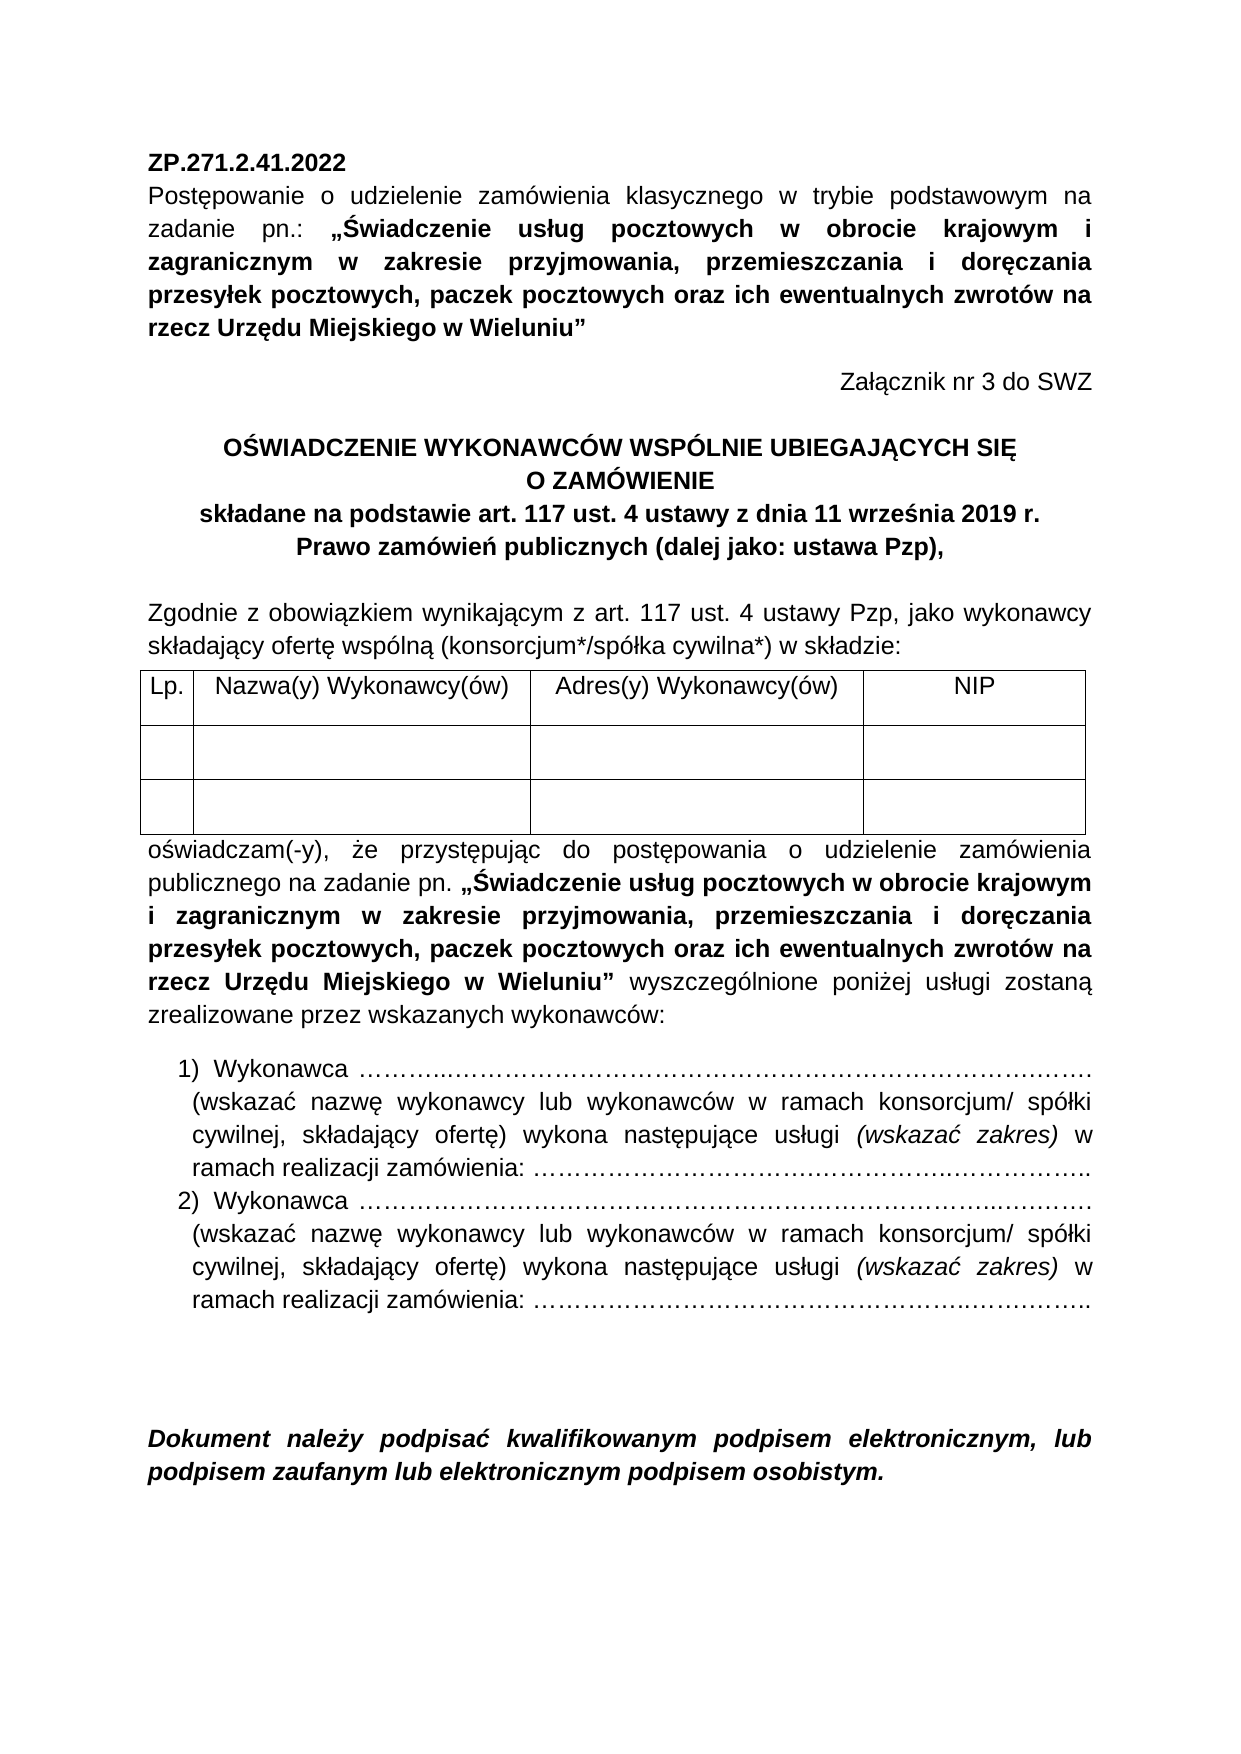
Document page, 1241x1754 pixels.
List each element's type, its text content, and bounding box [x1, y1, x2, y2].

table_cell [194, 726, 530, 779]
text Dokument należy podpisać kwalifikowanym podpisem elektronicznym, lub podpisem zaufanym lub elektronicznym podpisem osobistym. [148, 1424, 1093, 1486]
text Prawo zamówień publicznych (dalej jako: ustawa Pzp), [148, 532, 1093, 560]
table_cell [864, 780, 1085, 834]
text Załącznik nr 3 do SWZ [668, 367, 1093, 395]
table_cell [141, 780, 193, 834]
table_cell [864, 726, 1085, 779]
text Zgodnie z obowiązkiem wynikającym z art. 117 ust. 4 ustawy Pzp, jako wykonawcy składający ofertę wspólną (konsorcjum*/spółka cywilna*) w składzie: [148, 598, 1093, 659]
text oświadczam(-y), że przystępując do postępowania o udzielenie zamówienia publicznego na zadanie pn. „Świadczenie usług pocztowych w obrocie krajowym i zagranicznym w zakresie przyjmowania, przemieszczania i doręczania przesyłek pocztowych, paczek pocztowych oraz ich ewentualnych zwrotów na rzecz Urzędu Miejskiego w Wieluniu” wyszczególnione poniżej usługi zostaną zrealizowane przez wskazanych wykonawców: [148, 835, 1093, 1029]
list Wykonawca ………...…………………………………………………………….……. (wskazać nazwę wykonawcy lub wykonawców w ramach konsorcjum/ spółki cywilnej, składający ofertę) wykona następujące usługi (wskazać zakres) w ramach realizacji zamówienia: …………………………….……………..…………….. [177, 1054, 1093, 1182]
list Wykonawca …………………………………………………………………...….……. (wskazać nazwę wykonawcy lub wykonawców w ramach konsorcjum/ spółki cywilnej, składający ofertę) wykona następujące usługi (wskazać zakres) w ramach realizacji zamówienia: ……………………………………………..…….…….. [177, 1186, 1093, 1314]
text Postępowanie o udzielenie zamówienia klasycznego w trybie podstawowym na zadanie pn.: „Świadczenie usług pocztowych w obrocie krajowym i zagranicznym w zakresie przyjmowania, przemieszczania i doręczania przesyłek pocztowych, paczek pocztowych oraz ich ewentualnych zwrotów na rzecz Urzędu Miejskiego w Wieluniu” [148, 181, 1093, 341]
table_cell [531, 780, 863, 834]
text OŚWIADCZENIE WYKONAWCÓW WSPÓLNIE UBIEGAJĄCYCH SIĘ [148, 433, 1093, 461]
text składane na podstawie art. 117 ust. 4 ustawy z dnia 11 września 2019 r. [148, 499, 1093, 527]
text O ZAMÓWIENIE [148, 466, 1093, 494]
text ZP.271.2.41.2022 [148, 148, 1093, 176]
table_header Adres(y) Wykonawcy(ów) [531, 671, 863, 724]
table_header Lp. [141, 671, 193, 724]
table_cell [141, 726, 193, 779]
table_header NIP [864, 671, 1085, 724]
table_cell [531, 726, 863, 779]
table_cell [194, 780, 530, 834]
table_header Nazwa(y) Wykonawcy(ów) [194, 671, 530, 724]
